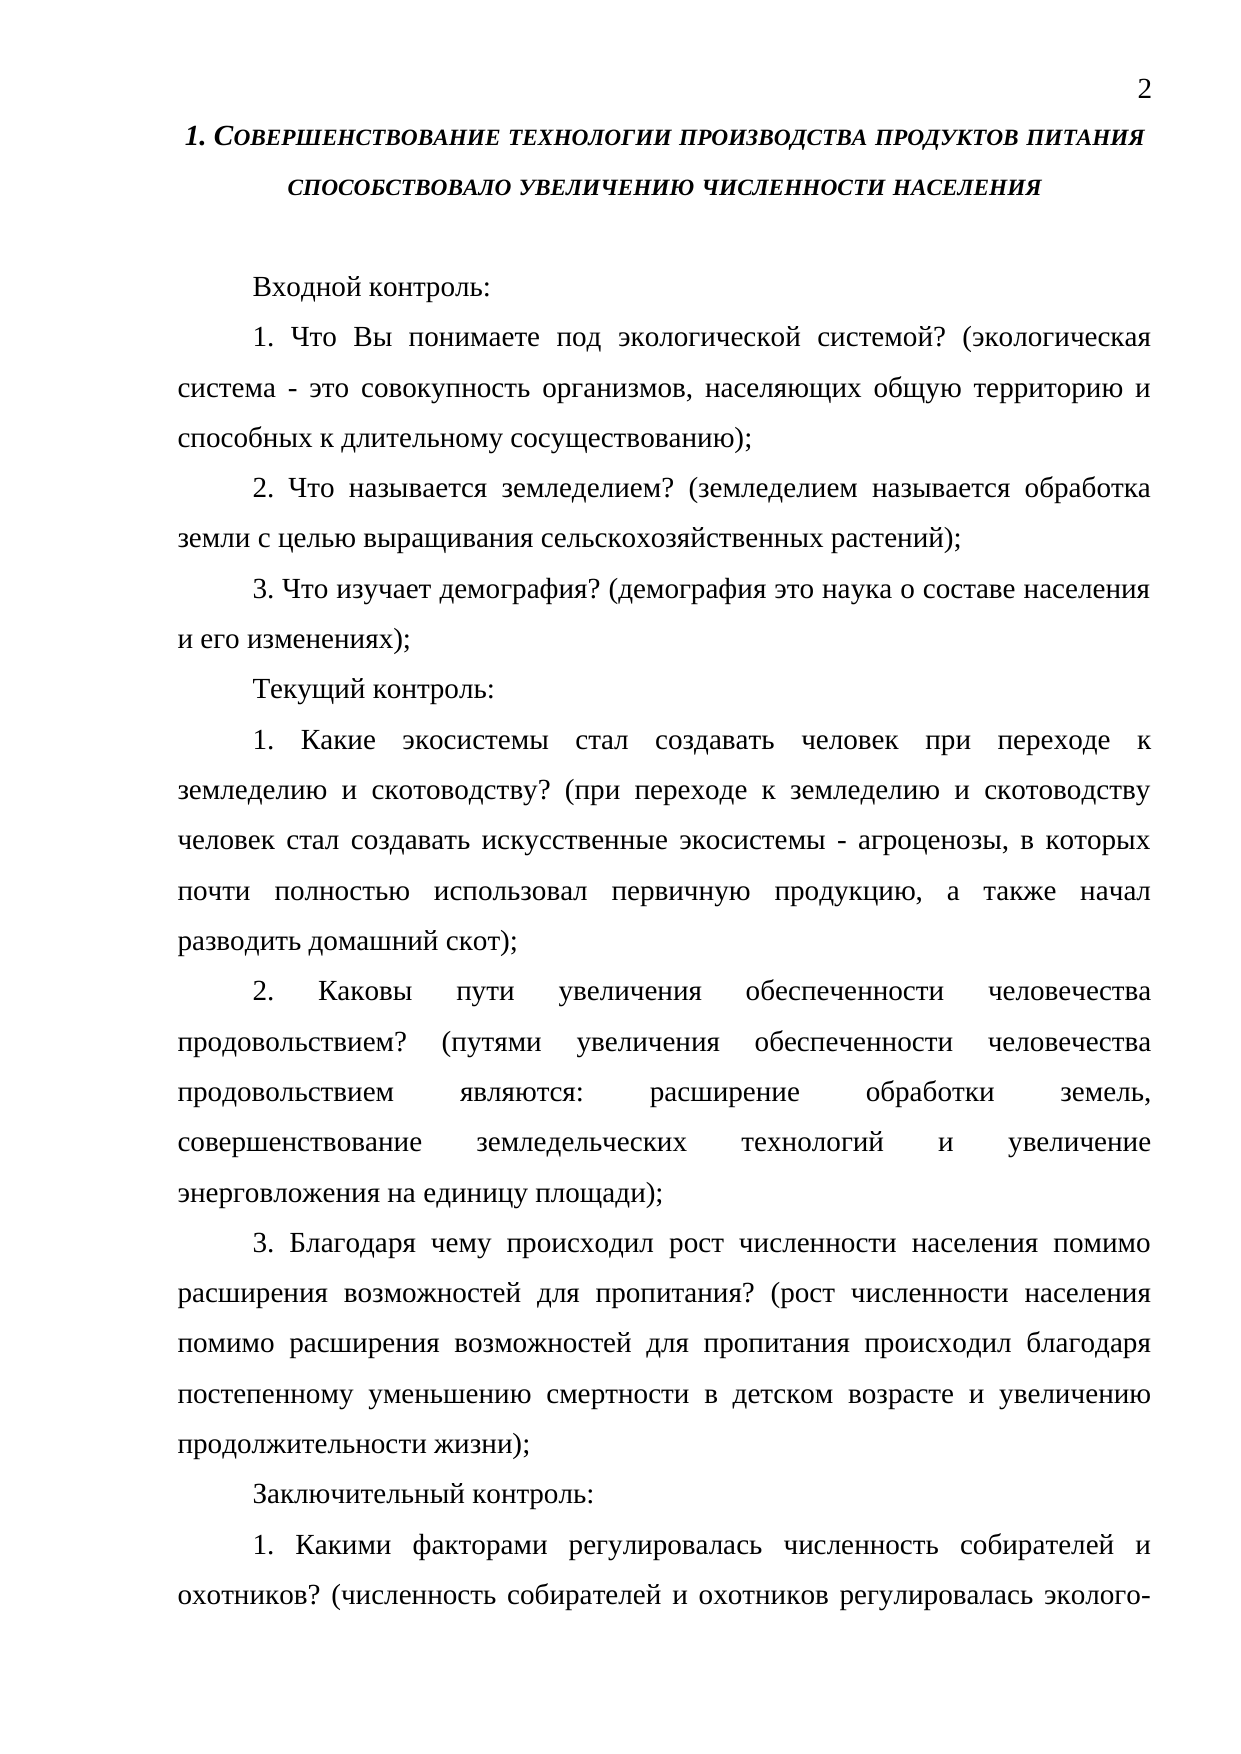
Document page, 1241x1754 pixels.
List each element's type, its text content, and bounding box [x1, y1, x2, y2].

text 3. Благодаря чему происходил рост численности населения помимо расширения возможностей для пропитания? (рост численности населения помимо расширения возможностей для пропитания происходил благодаря постепенному уменьшению смертности в детском возрасте и увеличению продолжительности жизни); [177, 1225, 1152, 1460]
text 1. Что Вы понимаете под экологической системой? (экологическая система - это совокупность организмов, населяющих общую территорию и способных к длительному сосуществованию); [177, 319, 1152, 453]
text Входной контроль: [177, 269, 1152, 303]
text 3. Что изучает демография? (демография это наука о составе населения и его изменениях); [177, 571, 1152, 655]
subtitle 1. Совершенствование технологии производства продуктов питания способствовало увеличению численности населения [177, 118, 1152, 202]
text Заключительный контроль: [177, 1477, 1152, 1510]
text 1. Какие экосистемы стал создавать человек при переходе к земледелию и скотоводству? (при переходе к земледелию и скотоводству человек стал создавать искусственные экосистемы - агроценозы, в которых почти полностью использовал первичную продукцию, а также начал разводить домашний скот); [177, 722, 1152, 957]
text Текущий контроль: [177, 672, 1152, 705]
text 2. Что называется земледелием? (земледелием называется обработка земли с целью выращивания сельскохозяйственных растений); [177, 470, 1152, 554]
text 2. Каковы пути увеличения обеспеченности человечества продовольствием? (путями увеличения обеспеченности человечества продовольствием являются: расширение обработки земель, совершенствование земледельческих технологий и увеличение энерговложения на единицу площади); [177, 973, 1152, 1208]
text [177, 1527, 1152, 1611]
